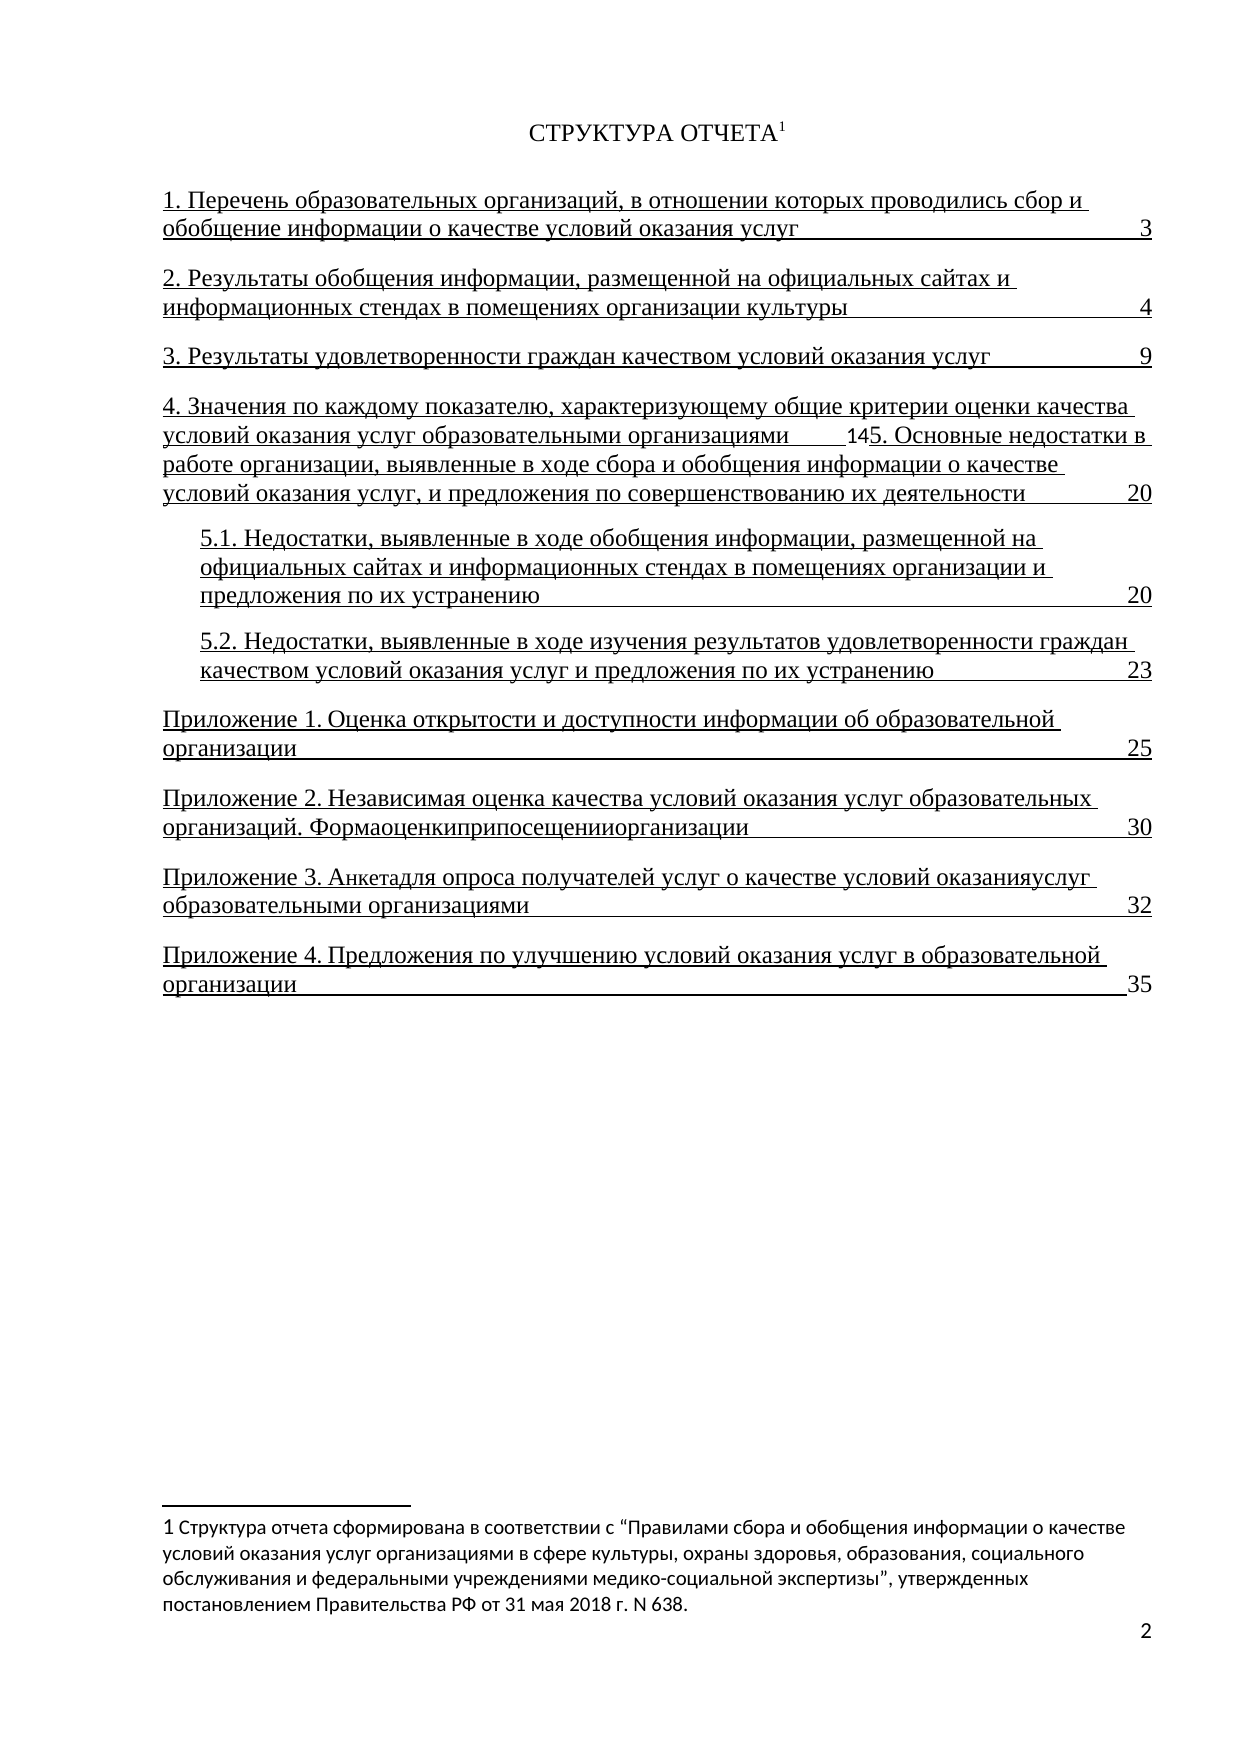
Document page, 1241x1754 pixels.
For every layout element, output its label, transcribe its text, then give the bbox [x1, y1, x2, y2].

text СТРУКТУРА ОТЧЕТА [162, 118, 1152, 147]
